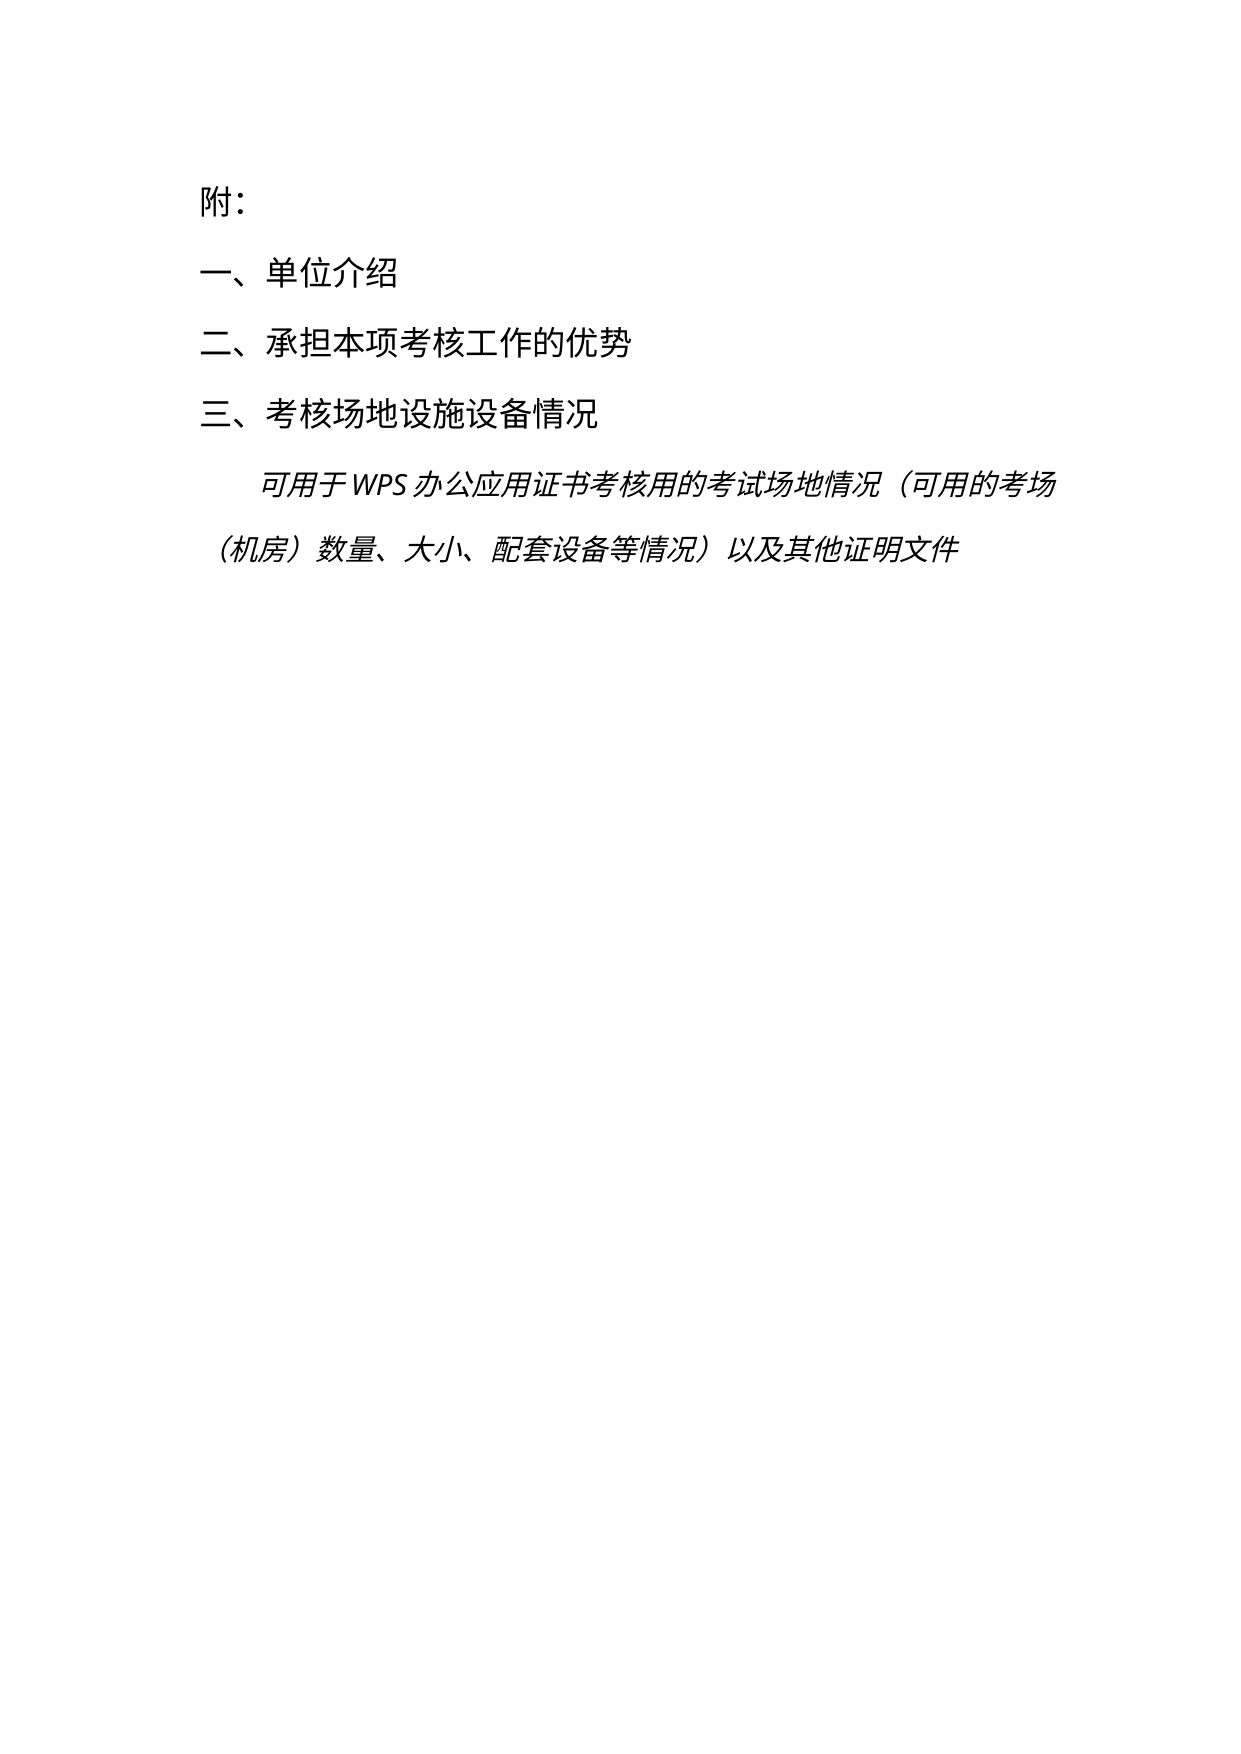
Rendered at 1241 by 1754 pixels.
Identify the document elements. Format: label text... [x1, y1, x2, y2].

text 二、承担本项考核工作的优势 [199, 309, 1104, 374]
text 三、考核场地设施设备情况 [199, 379, 1104, 444]
text 附： [199, 168, 1104, 233]
text 可用于WPS办公应用证书考核用的考试场地情况（可用的考场（机房）数量、大小、配套设备等情况）以及其他证明文件 [199, 450, 1104, 580]
text 一、单位介绍 [199, 238, 1104, 303]
